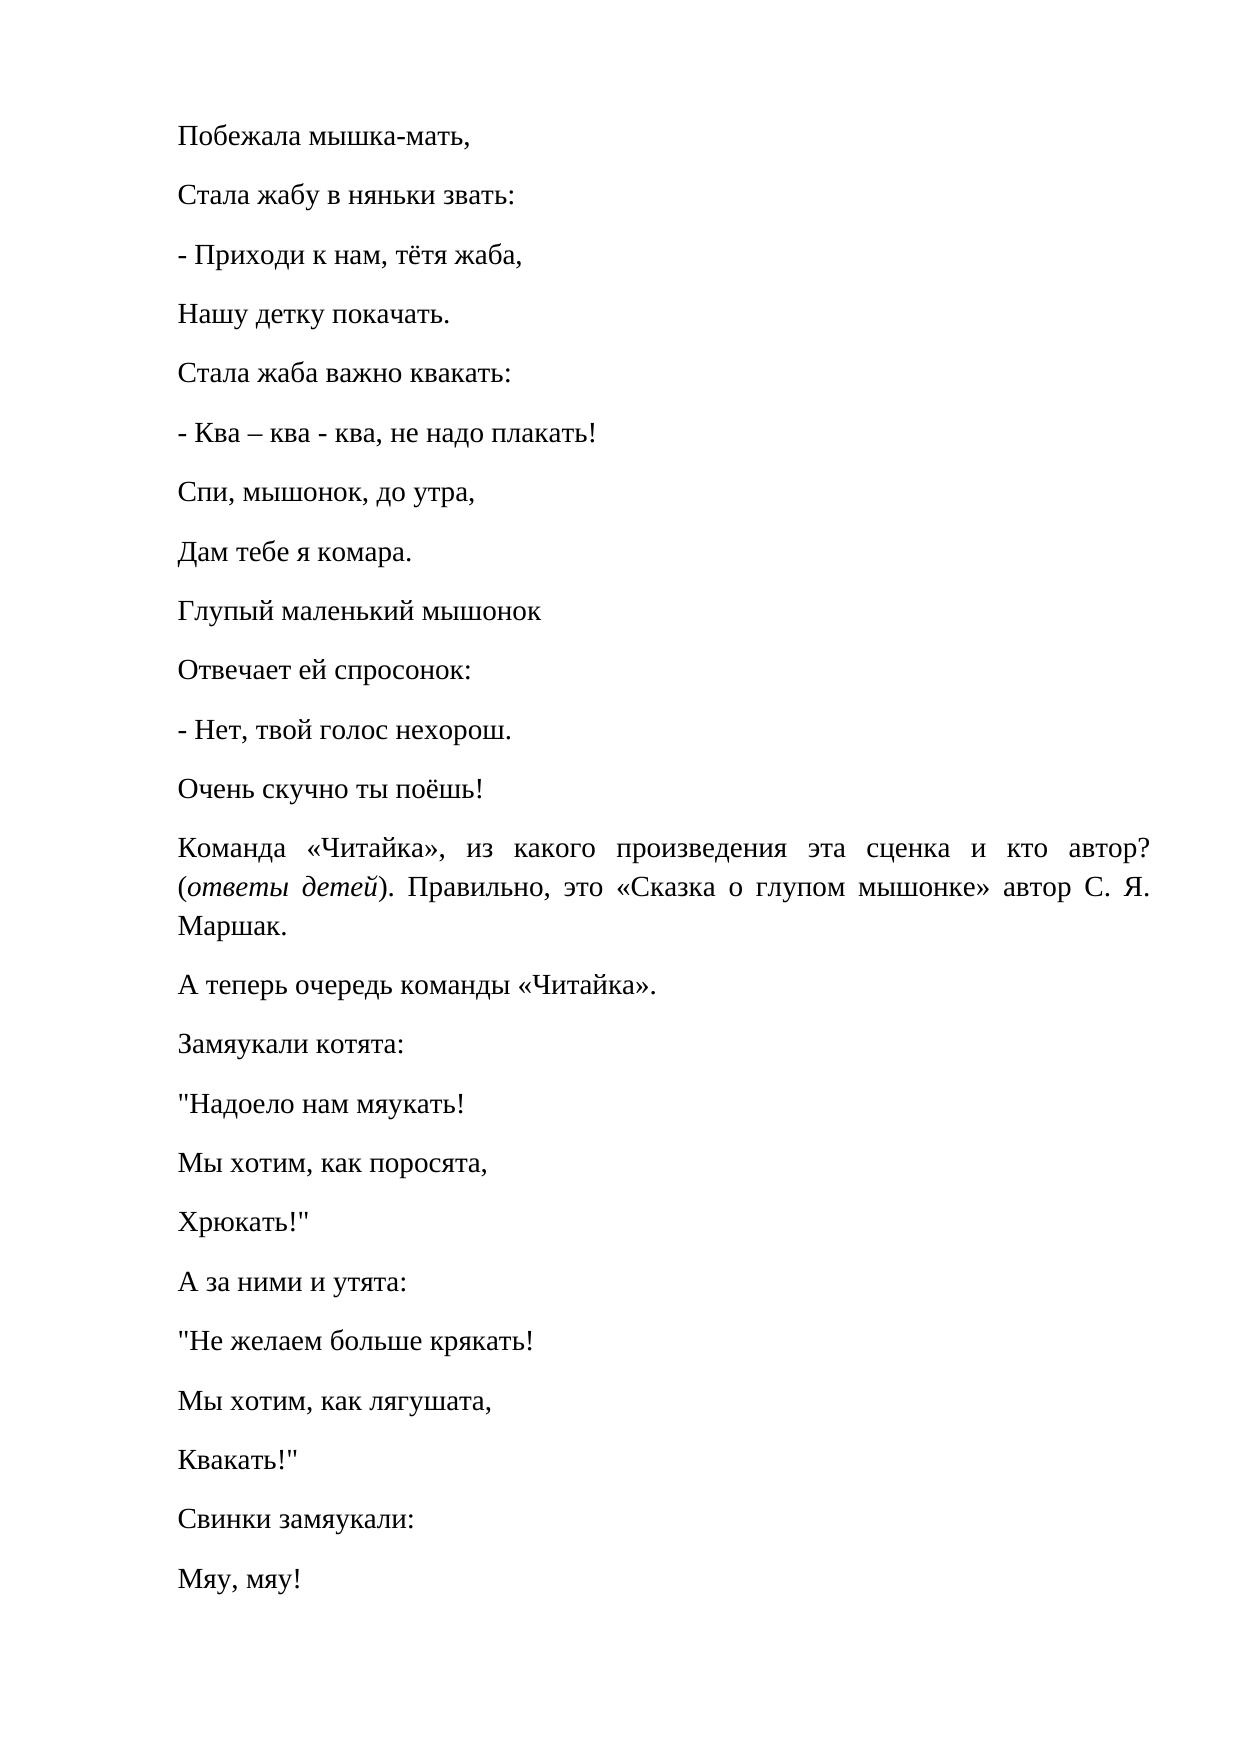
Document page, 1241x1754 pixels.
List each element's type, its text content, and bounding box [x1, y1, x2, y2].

text Свинки замяукали: [177, 1501, 1152, 1535]
text Дам тебе я комара. [177, 534, 1152, 567]
text Нашу детку покачать. [177, 296, 1152, 330]
text Глупый маленький мышонок [177, 593, 1152, 627]
text Команда «Читайка», из какого произведения эта сценка и кто автор? (ответы детей). Правильно, это «Сказка о глупом мышонке» автор С. Я. Маршак. [177, 831, 1152, 941]
text Стала жаба важно квакать: [177, 356, 1152, 389]
text - Ква – ква - ква, не надо плакать! [177, 415, 1152, 448]
text Стала жабу в няньки звать: [177, 177, 1152, 211]
text Квакать!" [177, 1442, 1152, 1476]
text Побежала мышка-мать, [177, 118, 1152, 152]
text Мы хотим, как поросята, [177, 1145, 1152, 1179]
text Очень скучно ты поёшь! [177, 771, 1152, 805]
text Мяу, мяу! [177, 1561, 1152, 1594]
text Замяукали котята: [177, 1026, 1152, 1060]
text Хрюкать!" [177, 1204, 1152, 1238]
text - Приходи к нам, тётя жаба, [177, 237, 1152, 270]
text А теперь очередь команды «Читайка». [177, 967, 1152, 1001]
text Мы хотим, как лягушата, [177, 1383, 1152, 1416]
text А за ними и утята: [177, 1264, 1152, 1297]
text - Нет, твой голос нехорош. [177, 712, 1152, 745]
text Отвечает ей спросонок: [177, 652, 1152, 686]
text "Надоело нам мяукать! [177, 1086, 1152, 1119]
text Спи, мышонок, до утра, [177, 474, 1152, 508]
text "Не желаем больше крякать! [177, 1323, 1152, 1357]
